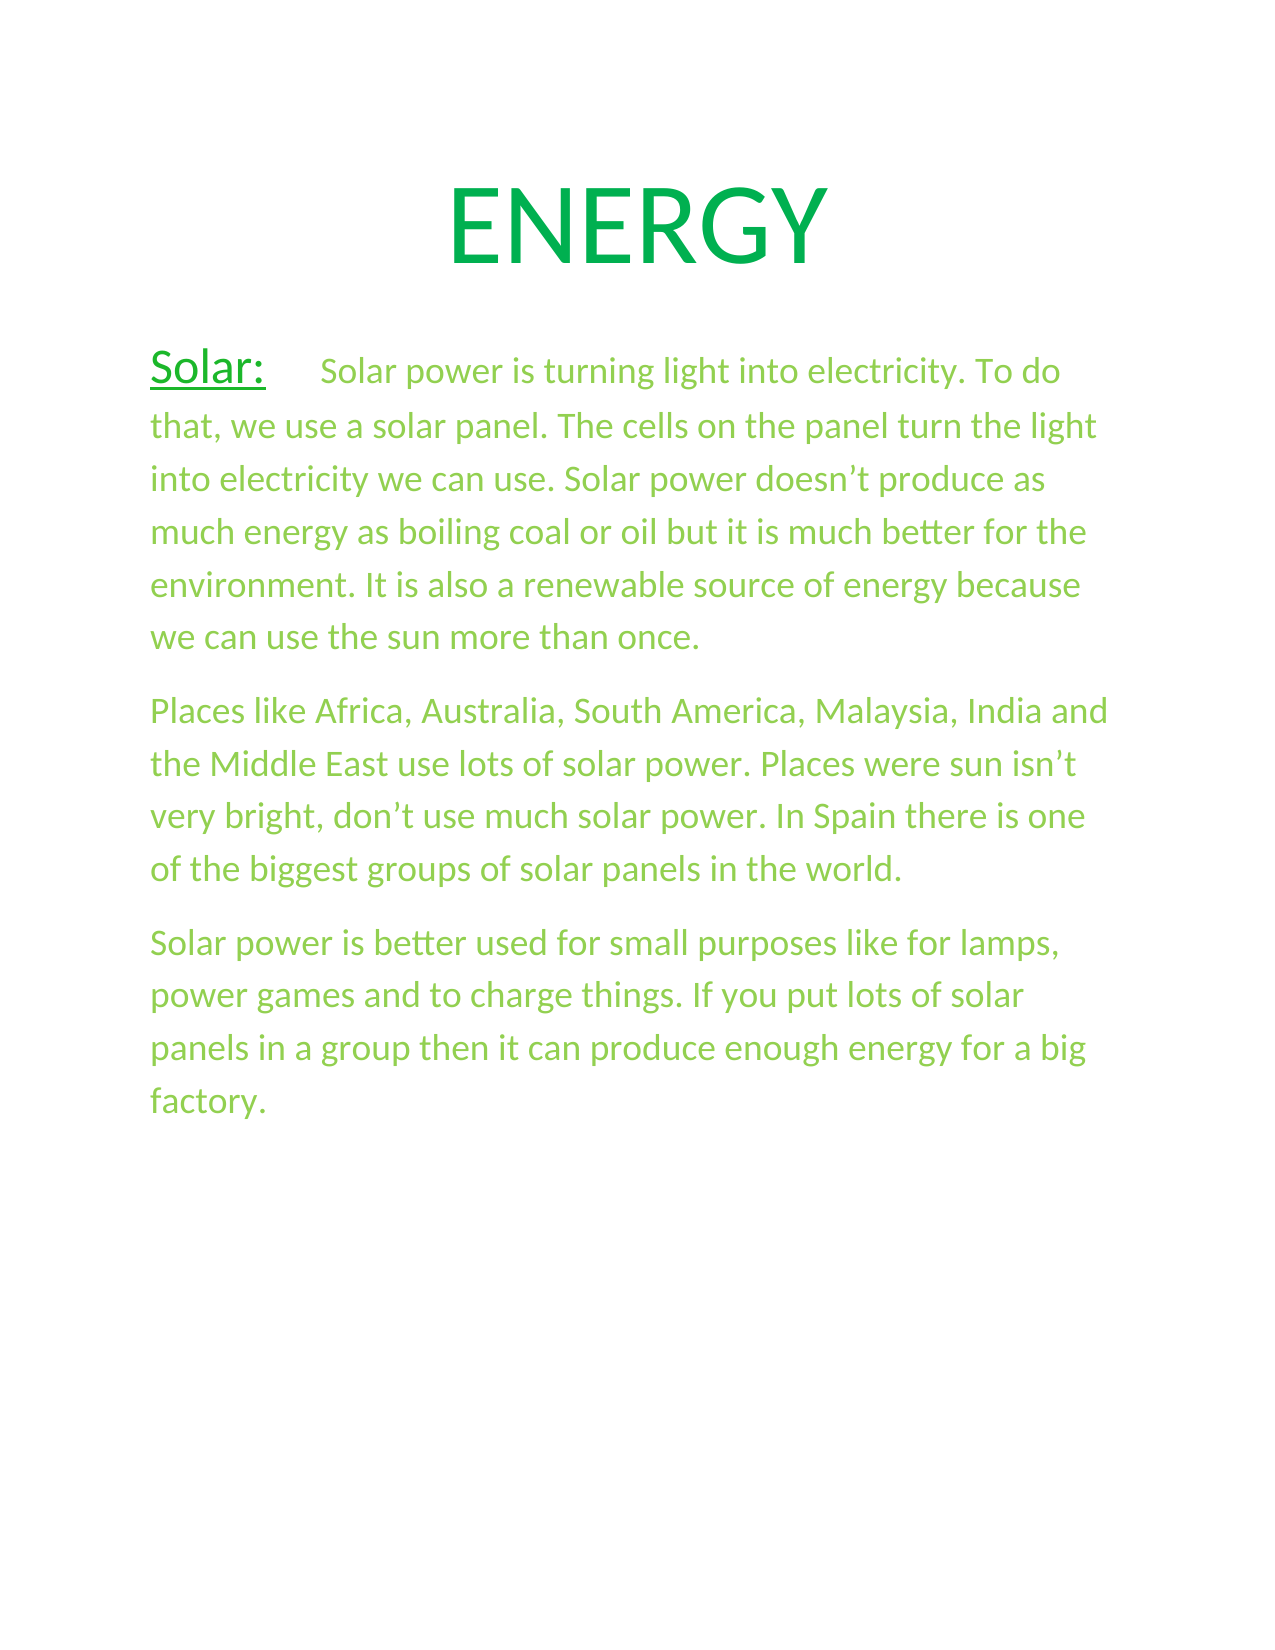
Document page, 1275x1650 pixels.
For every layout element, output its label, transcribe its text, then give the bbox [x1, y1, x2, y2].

text Places like Africa, Australia, South America, Malaysia, India and the Middle East use lots of solar power. Places were sun isn’t very bright, don’t use much solar power. In Spain there is one of the biggest groups of solar panels in the world. [150, 687, 1125, 891]
text Solar power is better used for small purposes like for lamps, power games and to charge things. If you put lots of solar panels in a group then it can produce enough energy for a big factory. [150, 918, 1125, 1122]
text ENERGY [150, 150, 1125, 292]
text Solar: Solar power is turning light into electricity. To do that, we use a solar panel. The cells on the panel turn the light into electricity we can use. Solar power doesn’t produce as much energy as boiling coal or oil but it is much better for the environment. It is also a renewable source of energy because we can use the sun more than once. [150, 334, 1125, 659]
